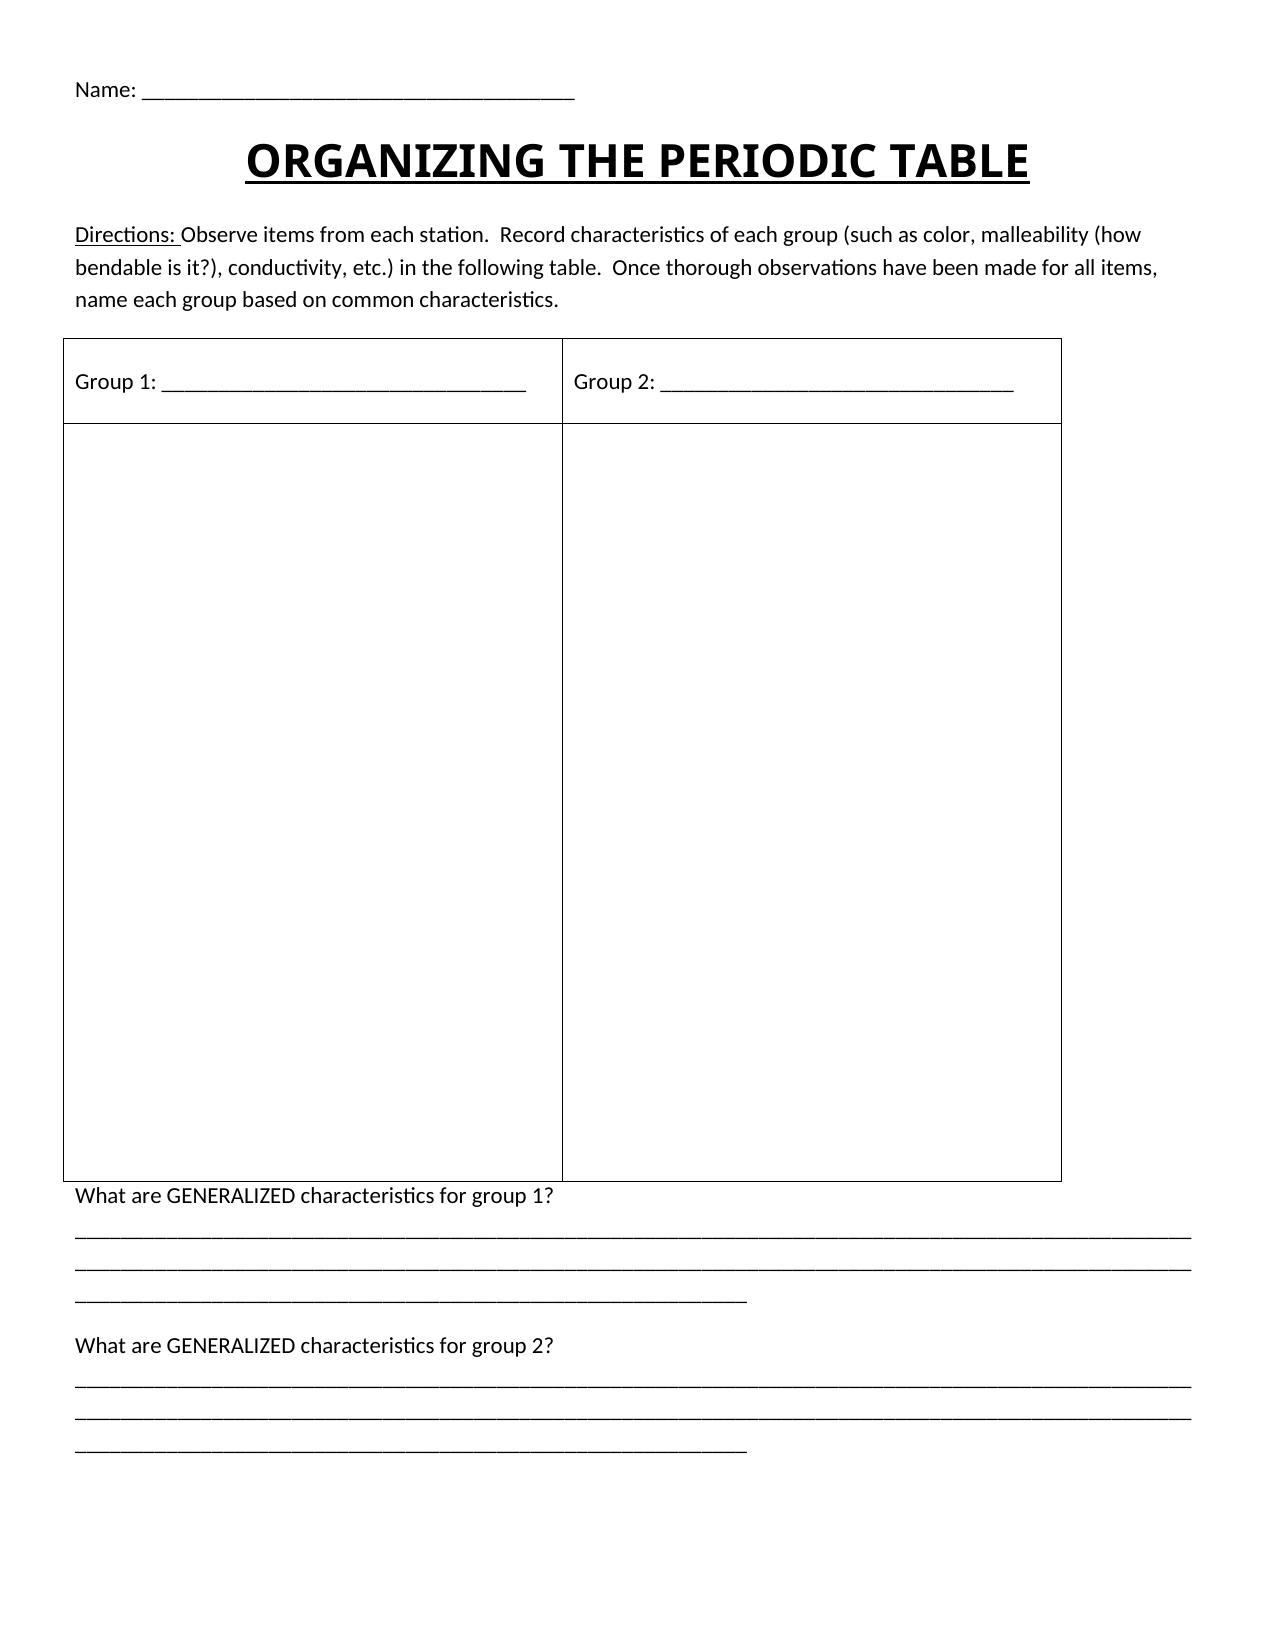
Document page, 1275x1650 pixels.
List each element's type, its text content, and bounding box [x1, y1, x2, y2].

table_cell [64, 424, 562, 1181]
text What are GENERALIZED characteristics for group 1? _______________________________________________________________________________________________________________________________________________________________________________________________________________________________________________________________ [75, 1182, 1200, 1306]
text Directions: Observe items from each station. Record characteristics of each group (such as color, malleability (how bendable is it?), conductivity, etc.) in the following table. Once thorough observations have been made for all items, name each group based on common characteristics. [75, 221, 1200, 313]
table_header Group 2: _______________________________ [563, 339, 1061, 423]
text What are GENERALIZED characteristics for group 2? _______________________________________________________________________________________________________________________________________________________________________________________________________________________________________________________________ [75, 1331, 1200, 1456]
table_header Group 1: ________________________________ [64, 339, 562, 423]
text ORGANIZING THE PERIODIC TABLE [75, 128, 1200, 190]
table_cell [563, 424, 1061, 1181]
text Name: ______________________________________ [75, 75, 1200, 103]
